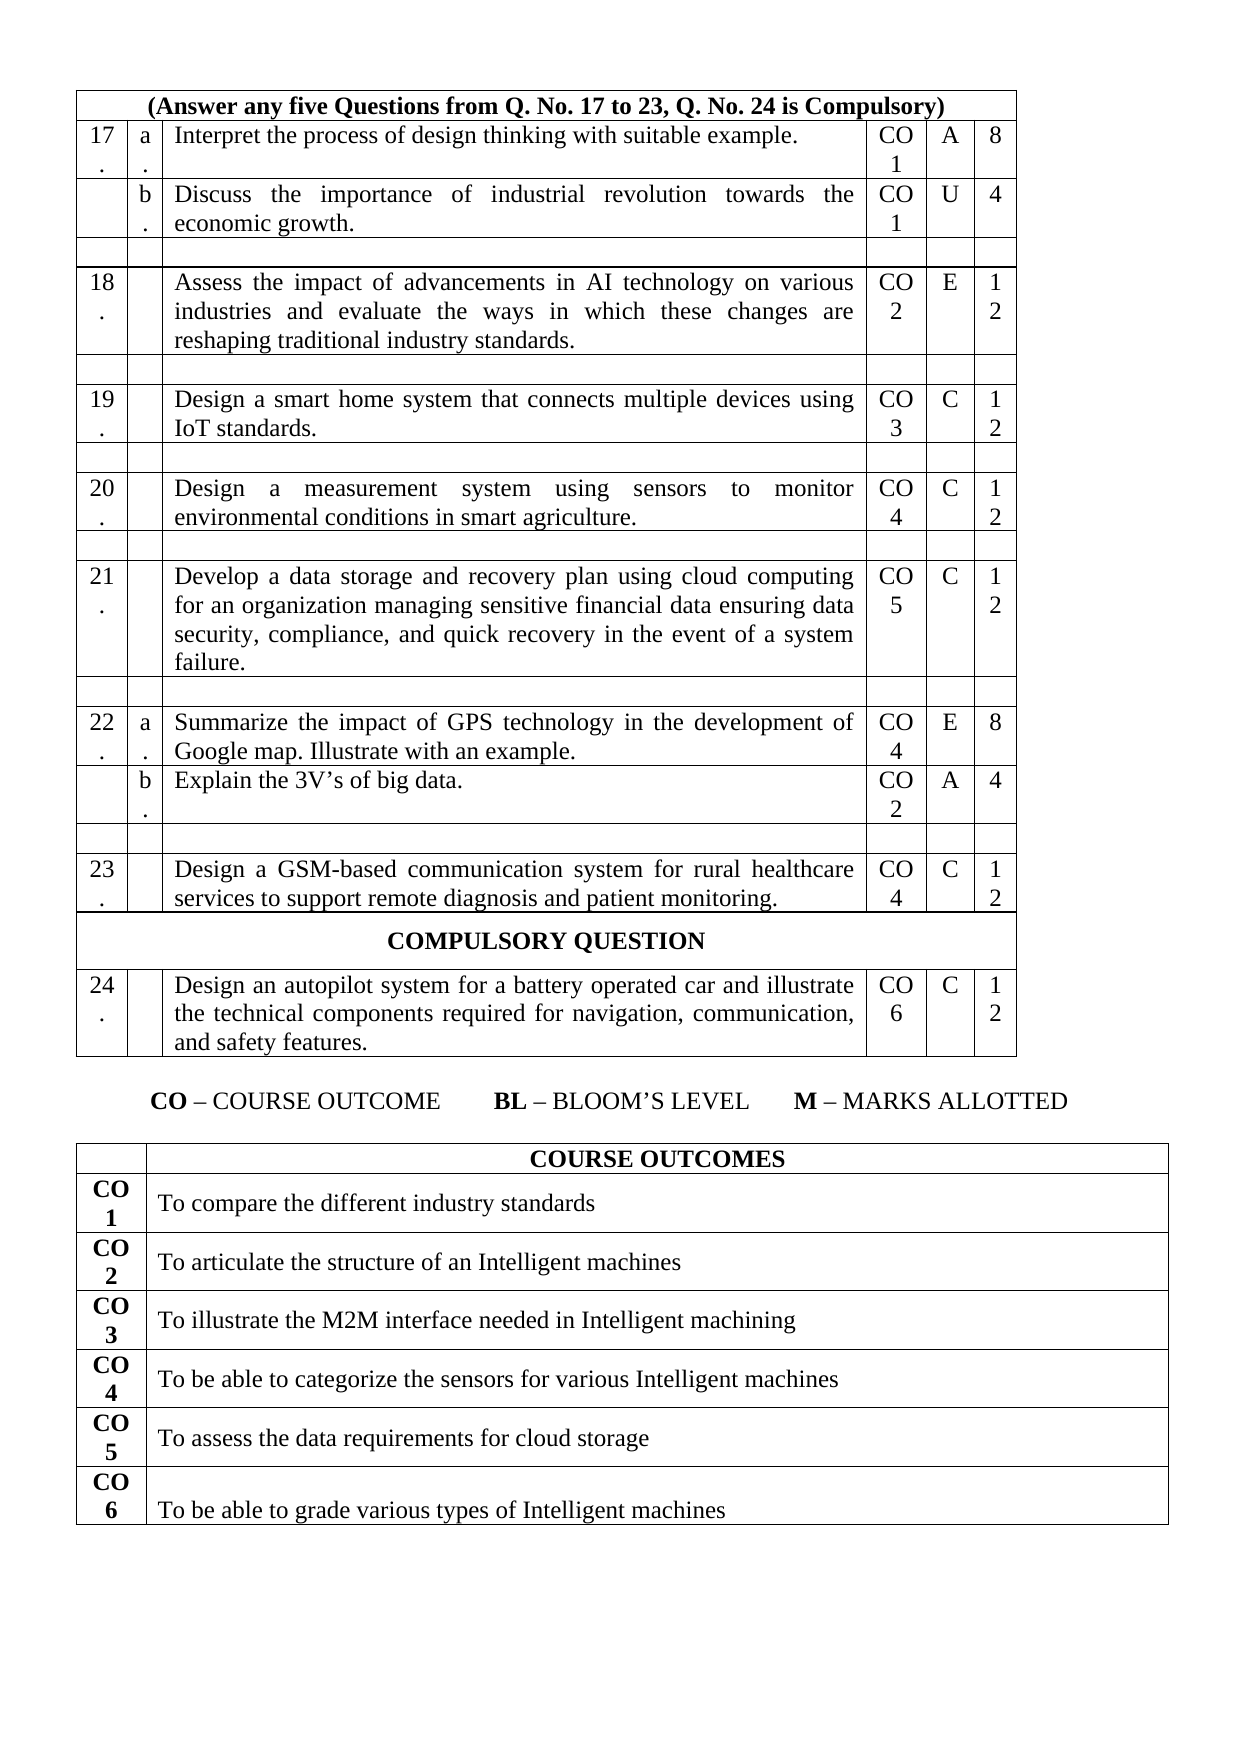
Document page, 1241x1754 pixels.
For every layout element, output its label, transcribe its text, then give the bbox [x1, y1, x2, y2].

table_cell To articulate the structure of an Intelligent machines [147, 1233, 1168, 1290]
table_cell E [927, 268, 974, 354]
table_cell [77, 766, 127, 823]
table_header COURSE OUTCOMES [147, 1144, 1168, 1173]
table_cell [128, 473, 162, 530]
table_cell 12 [975, 970, 1016, 1056]
table_cell [77, 824, 127, 853]
table_cell To illustrate the M2M interface needed in Intelligent machining [147, 1291, 1168, 1349]
table_cell CO5 [77, 1408, 146, 1466]
table_cell 8 [975, 707, 1016, 764]
table_cell 18. [77, 268, 127, 354]
table_cell Discuss the importance of industrial revolution towards the economic growth. [163, 179, 866, 237]
table_cell [163, 238, 866, 266]
table_cell [77, 443, 127, 472]
table_cell 8 [975, 121, 1016, 178]
table_cell [77, 531, 127, 560]
table_cell 4 [975, 179, 1016, 237]
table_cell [77, 91, 1016, 119]
table_cell 12 [975, 385, 1016, 442]
table_cell To be able to grade various types of Intelligent machines [147, 1467, 1168, 1524]
table_cell C [927, 473, 974, 530]
table_cell CO1 [867, 121, 926, 178]
table_cell [927, 443, 974, 472]
table_cell 21. [77, 561, 127, 676]
table_cell a. [128, 707, 162, 764]
table_cell [128, 854, 162, 911]
table_cell [128, 677, 162, 706]
table_cell [163, 824, 866, 853]
table_cell To compare the different industry standards [147, 1174, 1168, 1232]
table_cell CO2 [867, 268, 926, 354]
table_cell [163, 531, 866, 560]
table_cell [975, 443, 1016, 472]
table_cell [867, 824, 926, 853]
table_cell Design a GSM-based communication system for rural healthcare services to support remote diagnosis and patient monitoring. [163, 854, 866, 911]
table_cell C [927, 561, 974, 676]
table_cell Interpret the process of design thinking with suitable example. [163, 121, 866, 178]
table_cell [163, 443, 866, 472]
table_cell [975, 355, 1016, 383]
table_cell [867, 355, 926, 383]
table_cell 23. [77, 854, 127, 911]
table_cell [128, 238, 162, 266]
table_cell [927, 238, 974, 266]
table_cell [975, 677, 1016, 706]
table_cell [867, 677, 926, 706]
table_cell [927, 677, 974, 706]
table_cell To assess the data requirements for cloud storage [147, 1408, 1168, 1466]
table_header [77, 1144, 146, 1173]
table_cell 20. [77, 473, 127, 530]
table_cell C [927, 385, 974, 442]
table_cell [128, 443, 162, 472]
table_cell 22. [77, 707, 127, 764]
table_cell [77, 677, 127, 706]
table_cell A [927, 766, 974, 823]
table_cell 17. [77, 121, 127, 178]
table_cell 12 [975, 473, 1016, 530]
table_cell To be able to categorize the sensors for various Intelligent machines [147, 1350, 1168, 1407]
table_cell Design a smart home system that connects multiple devices using IoT standards. [163, 385, 866, 442]
table_cell CO4 [77, 1350, 146, 1407]
table_cell [128, 824, 162, 853]
table_cell C [927, 854, 974, 911]
table_cell Explain the 3V’s of big data. [163, 766, 866, 823]
table_cell [927, 531, 974, 560]
table_cell CO4 [867, 473, 926, 530]
table_cell 4 [975, 766, 1016, 823]
table_cell a. [128, 121, 162, 178]
table_cell [975, 238, 1016, 266]
table_cell Design a measurement system using sensors to monitor environmental conditions in smart agriculture. [163, 473, 866, 530]
table_cell CO1 [867, 179, 926, 237]
table_cell 19. [77, 385, 127, 442]
table_cell [927, 824, 974, 853]
table_cell CO2 [867, 766, 926, 823]
table_cell A [927, 121, 974, 178]
table_cell [128, 531, 162, 560]
table_cell [128, 355, 162, 383]
table_cell [867, 238, 926, 266]
table_cell [163, 677, 866, 706]
table_cell 12 [975, 268, 1016, 354]
table_cell [867, 531, 926, 560]
table_cell Summarize the impact of GPS technology in the development of Google map. Illustrate with an example. [163, 707, 866, 764]
table_cell 24. [77, 970, 127, 1056]
table_cell [128, 268, 162, 354]
table_cell [128, 561, 162, 676]
table_cell 12 [975, 561, 1016, 676]
table_cell Design an autopilot system for a battery operated car and illustrate the technical components required for navigation, communication, and safety features. [163, 970, 866, 1056]
table_cell CO2 [77, 1233, 146, 1290]
table_cell [77, 238, 127, 266]
table_cell E [927, 707, 974, 764]
table_cell CO1 [77, 1174, 146, 1232]
table_cell CO4 [867, 707, 926, 764]
table_cell [128, 970, 162, 1056]
table_cell [128, 385, 162, 442]
table_cell [77, 355, 127, 383]
table_cell CO4 [867, 854, 926, 911]
table_cell Assess the impact of advancements in AI technology on various industries and evaluate the ways in which these changes are reshaping traditional industry standards. [163, 268, 866, 354]
table_cell b. [128, 179, 162, 237]
table_cell C [927, 970, 974, 1056]
table_cell [975, 531, 1016, 560]
table_cell 12 [975, 854, 1016, 911]
table_cell COMPULSORY QUESTION [77, 913, 1016, 969]
table_cell [927, 355, 974, 383]
table_cell CO3 [77, 1291, 146, 1349]
table_cell CO6 [77, 1467, 146, 1524]
table_cell CO3 [867, 385, 926, 442]
table_cell [77, 179, 127, 237]
table_cell CO6 [867, 970, 926, 1056]
table_cell [867, 443, 926, 472]
table_cell CO5 [867, 561, 926, 676]
table_cell Develop a data storage and recovery plan using cloud computing for an organization managing sensitive financial data ensuring data security, compliance, and quick recovery in the event of a system failure. [163, 561, 866, 676]
table_cell b. [128, 766, 162, 823]
text CO – COURSE OUTCOME BL – BLOOM’S LEVEL M – MARKS ALLOTTED [150, 1086, 1090, 1114]
table_cell [975, 824, 1016, 853]
table_cell [163, 355, 866, 383]
table_cell U [927, 179, 974, 237]
